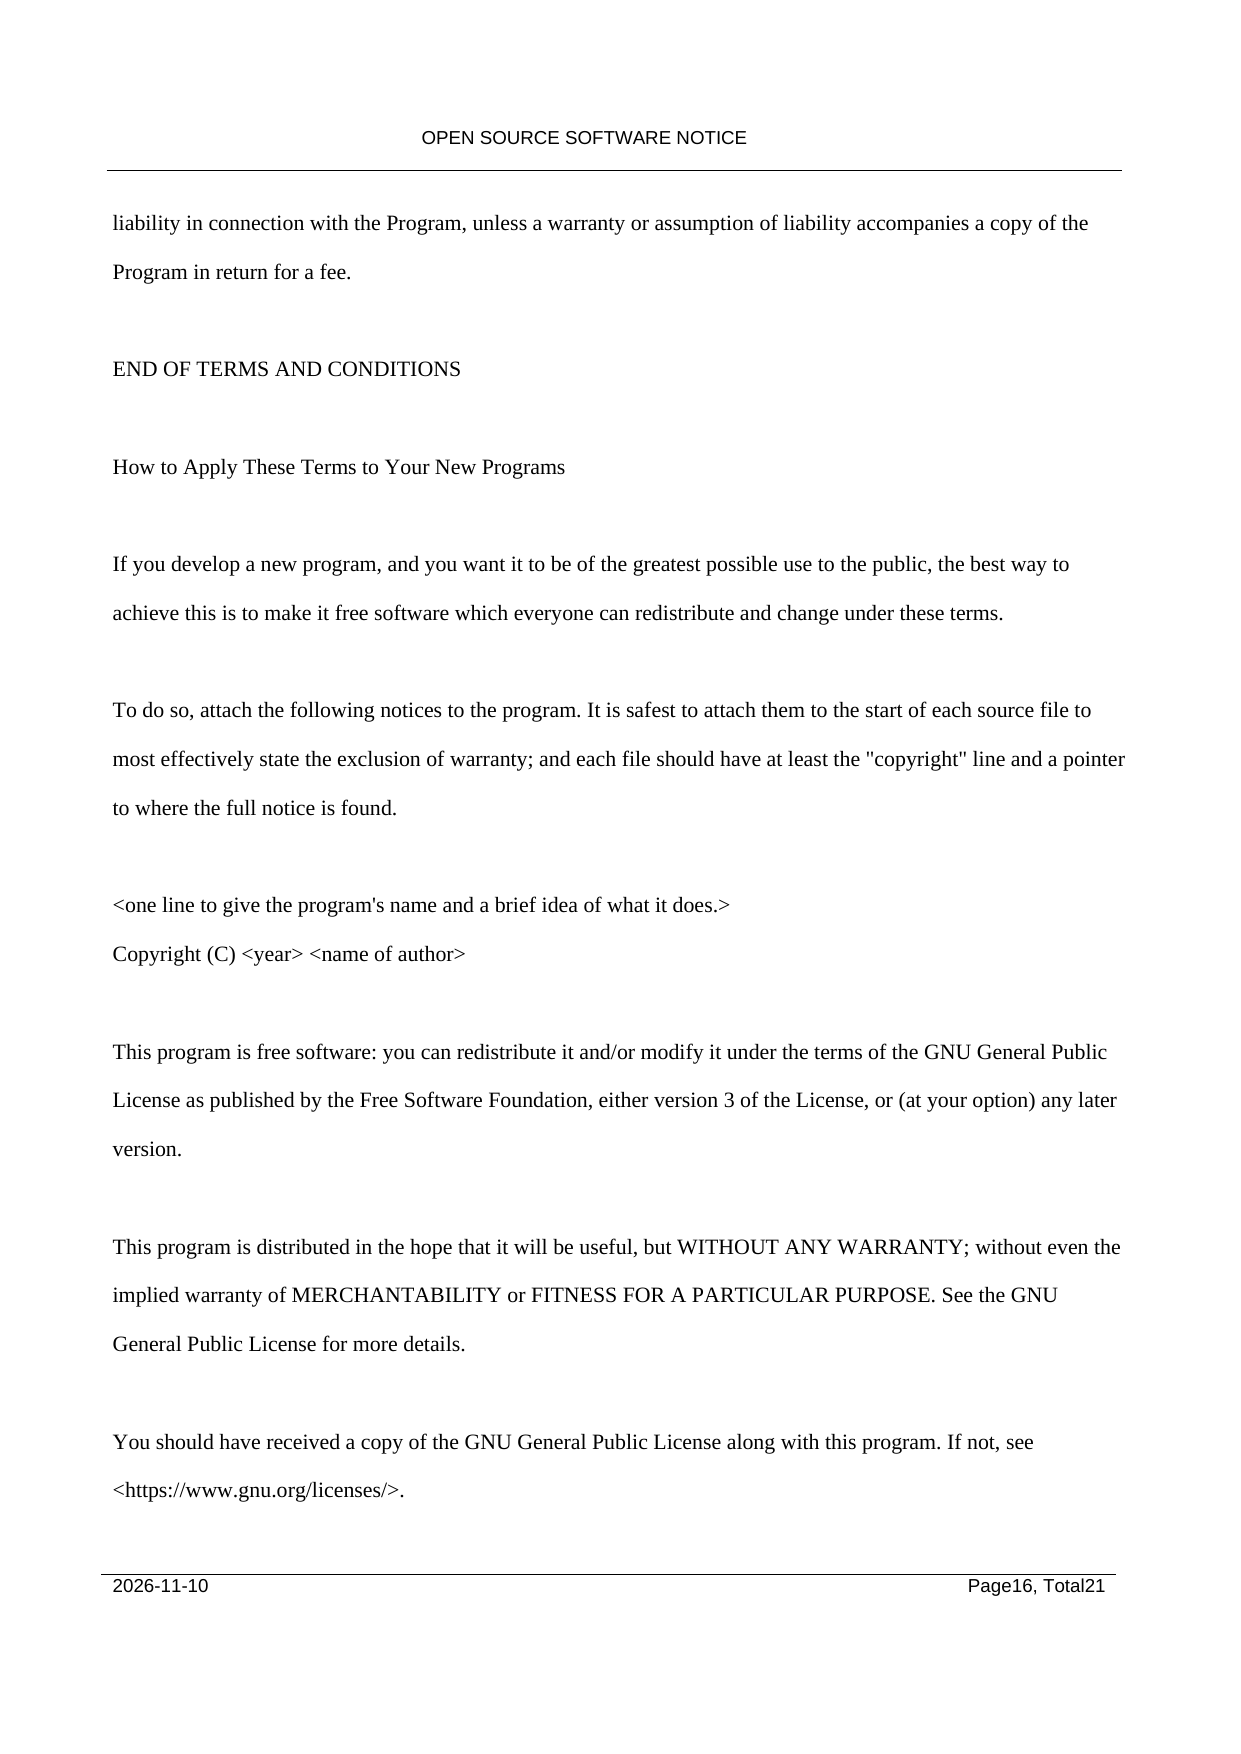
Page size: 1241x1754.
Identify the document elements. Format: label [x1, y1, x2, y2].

text [112, 206, 1128, 1506]
